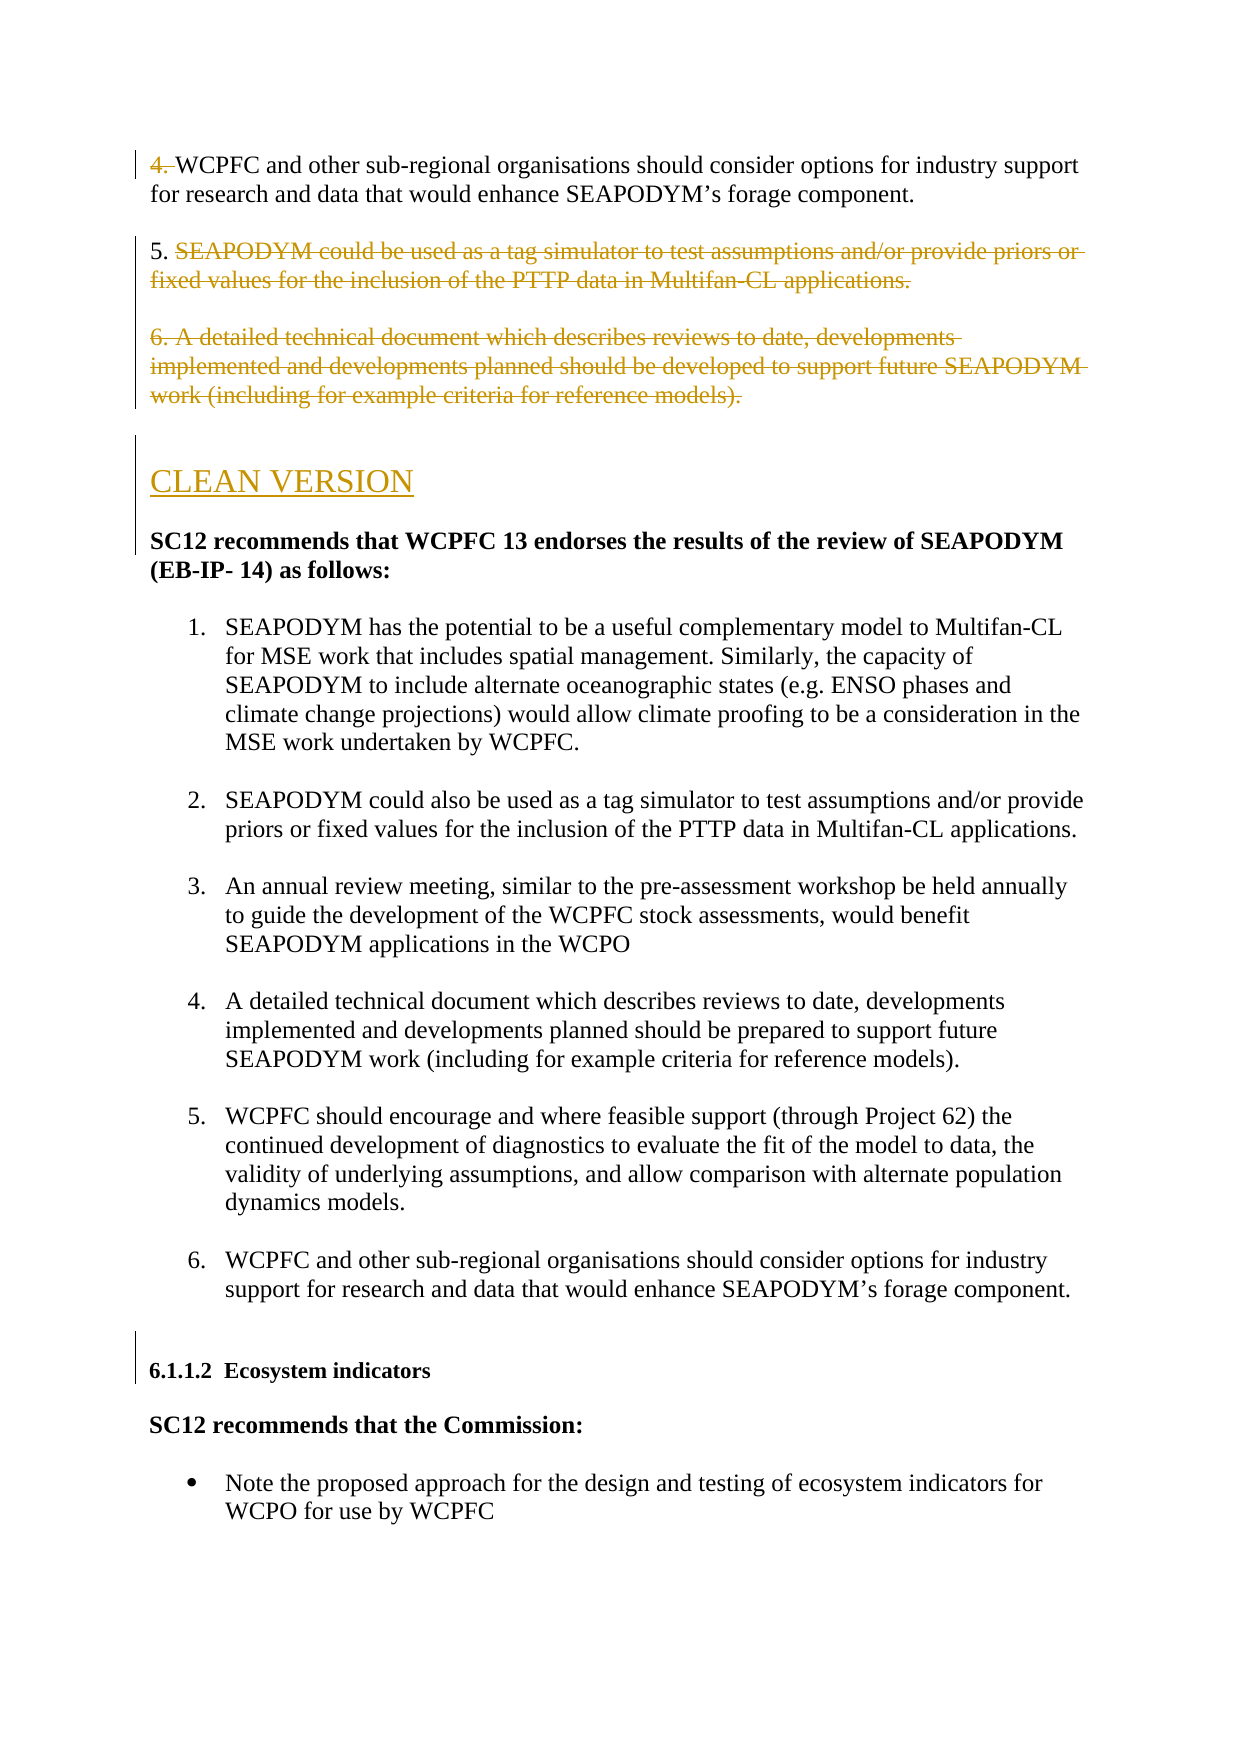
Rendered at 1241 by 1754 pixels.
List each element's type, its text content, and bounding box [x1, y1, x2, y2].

text WCPFC and other sub-regional organisations should consider options for industry support for research and data that would enhance SEAPODYM’s forage component. [150, 150, 1090, 207]
list SEAPODYM has the potential to be a useful complementary model to Multifan-CL for MSE work that includes spatial management. Similarly, the capacity of SEAPODYM to include alternate oceanographic states (e.g. ENSO phases and climate change projections) would allow climate proofing to be a consideration in the MSE work undertaken by WCPFC. [187, 612, 1090, 756]
list WCPFC and other sub-regional organisations should consider options for industry support for research and data that would enhance SEAPODYM’s forage component. [187, 1245, 1090, 1302]
text 5. [150, 236, 1090, 294]
list WCPFC should encourage and where feasible support (through Project 62) the continued development of diagnostics to evaluate the fit of the model to data, the validity of underlying assumptions, and allow comparison with alternate population dynamics models. [187, 1101, 1090, 1216]
list SEAPODYM could also be used as a tag simulator to test assumptions and/or provide priors or fixed values for the inclusion of the PTTP data in Multifan-CL applications. [187, 785, 1090, 842]
text SC12 recommends that WCPFC 13 endorses the results of the review of SEAPODYM (EB-IP- 14) as follows: [150, 526, 1090, 584]
list Note the proposed approach for the design and testing of ecosystem indicators for WCPO for use by WCPFC [187, 1468, 1090, 1525]
list Ecosystem indicators [149, 1357, 1090, 1384]
list A detailed technical document which describes reviews to date, developments implemented and developments planned should be prepared to support future SEAPODYM work (including for example criteria for reference models). [187, 986, 1090, 1072]
list An annual review meeting, similar to the pre-assessment workshop be held annually to guide the development of the WCPFC stock assessments, would benefit SEAPODYM applications in the WCPO [187, 871, 1090, 957]
text SC12 recommends that the Commission: [149, 1410, 1090, 1439]
